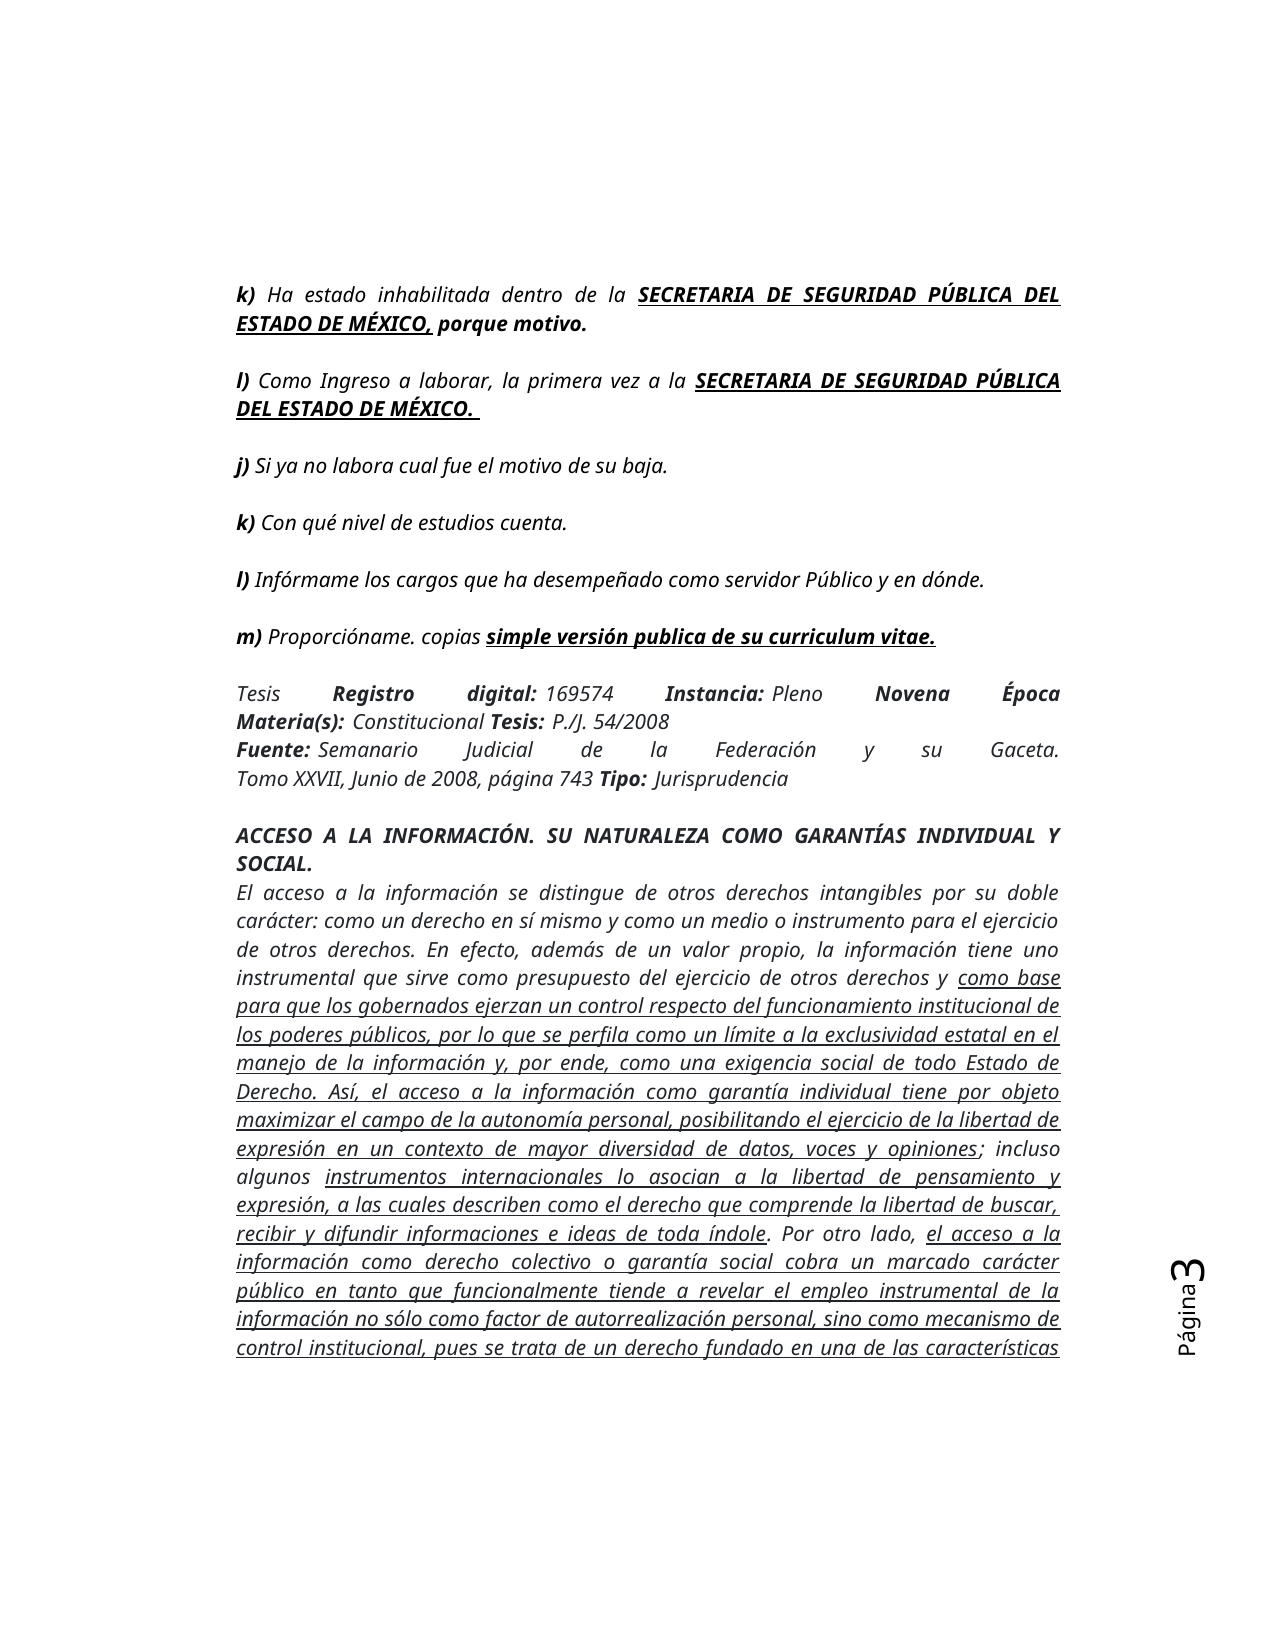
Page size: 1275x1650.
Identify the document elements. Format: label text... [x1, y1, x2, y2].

text Tesis Registro digital: 169574 Instancia: Pleno Novena Época Materia(s): Constitucional Tesis: P./J. 54/2008 [236, 679, 1063, 736]
text j) Si ya no labora cual fue el motivo de su baja. [236, 451, 1063, 480]
text Fuente: Semanario Judicial de la Federación y su Gaceta. Tomo XXVII, Junio de 2008, página 743 Tipo: Jurisprudencia [236, 736, 1063, 792]
text l) Infórmame los cargos que ha desempeñado como servidor Público y en dónde. [236, 565, 1063, 593]
text l) Como Ingreso a laborar, la primera vez a la SECRETARIA DE SEGURIDAD PÚBLICA DEL ESTADO DE MÉXICO. [236, 366, 1063, 423]
text k) Con qué nivel de estudios cuenta. [236, 508, 1063, 537]
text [236, 878, 1063, 1361]
text k) Ha estado inhabilitada dentro de la SECRETARIA DE SEGURIDAD PÚBLICA DEL ESTADO DE MÉXICO, porque motivo. [236, 281, 1063, 337]
text m) Proporcióname. copias simple versión publica de su curriculum vitae. [236, 622, 1063, 650]
text ACCESO A LA INFORMACIÓN. SU NATURALEZA COMO GARANTÍAS INDIVIDUAL Y SOCIAL. [236, 821, 1063, 878]
